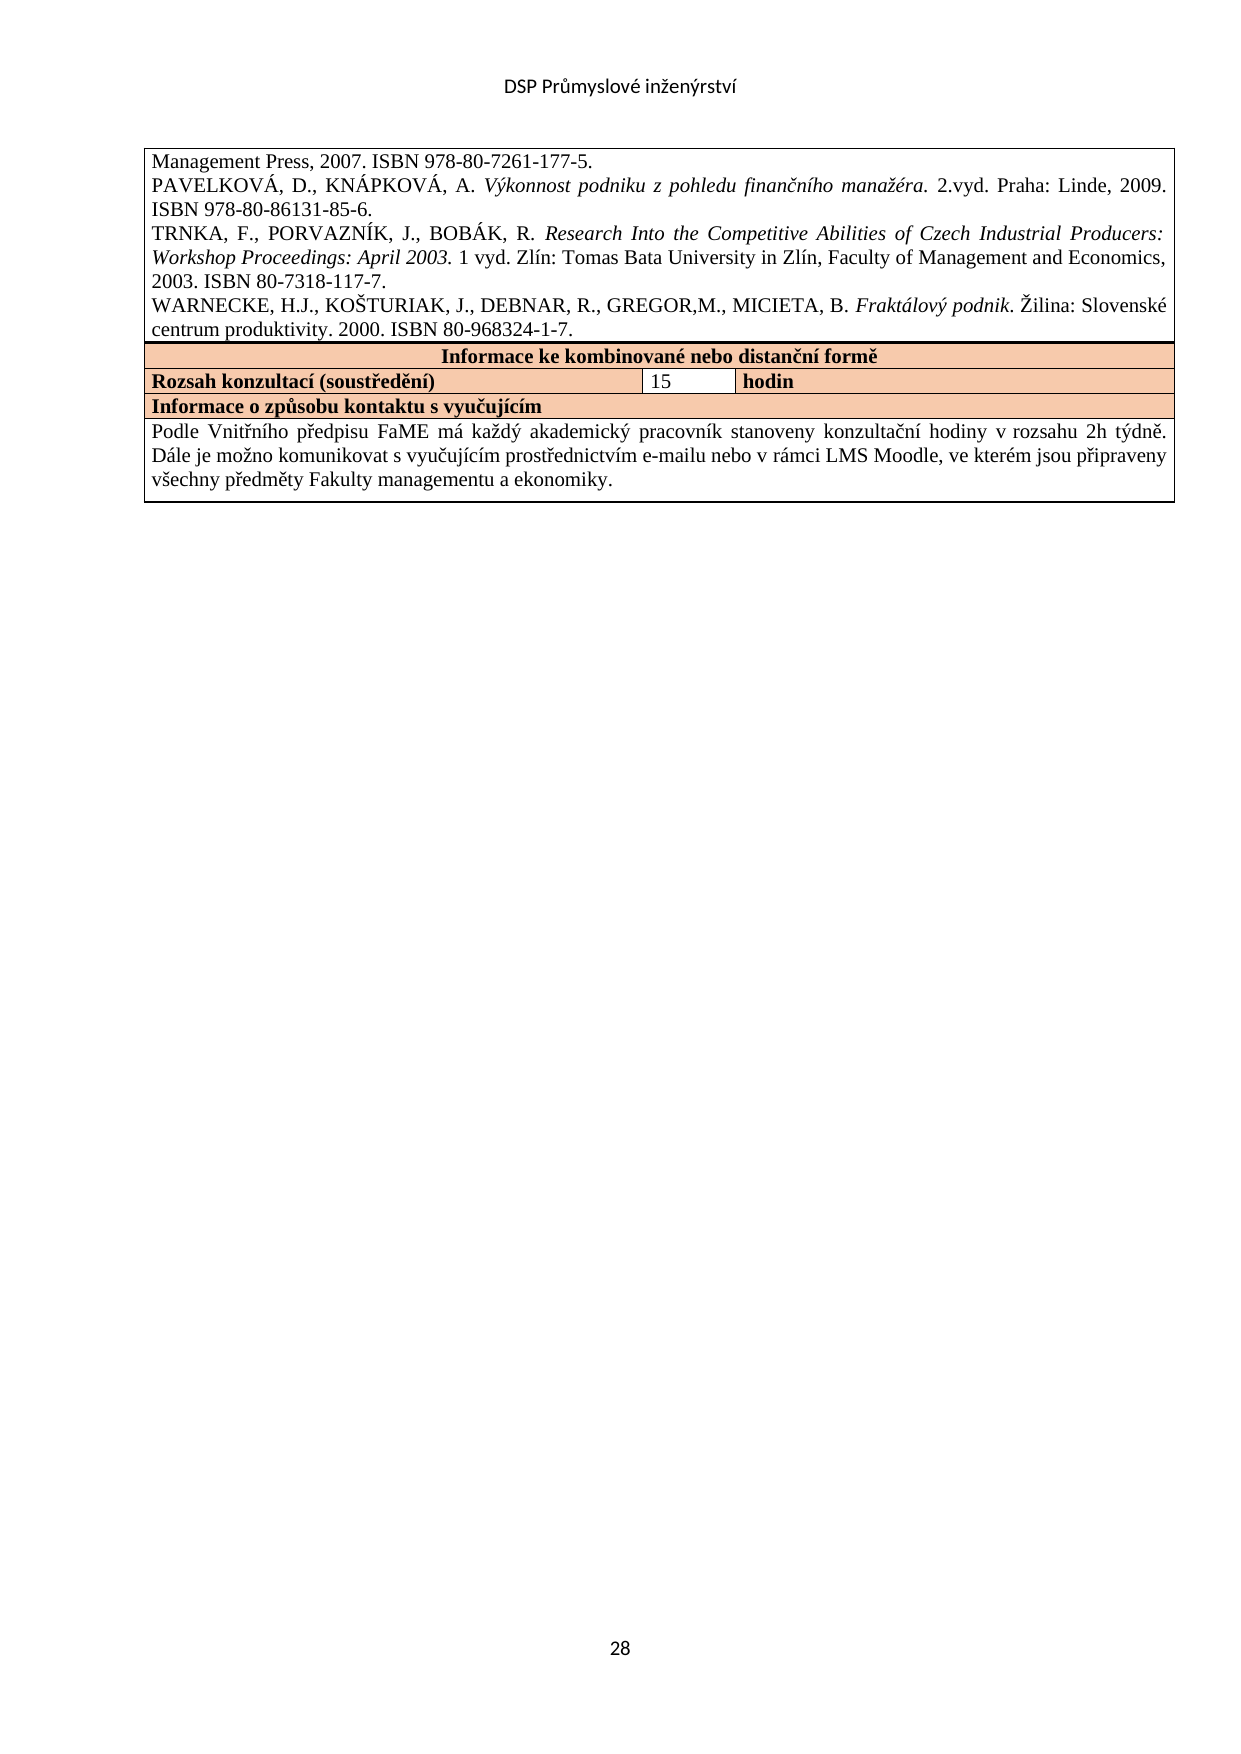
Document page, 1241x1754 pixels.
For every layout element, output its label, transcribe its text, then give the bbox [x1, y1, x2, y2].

table_cell 15 [643, 369, 735, 393]
table_cell hodin [736, 369, 1174, 393]
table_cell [145, 149, 1174, 341]
table_cell Informace ke kombinované nebo distanční formě [145, 344, 1174, 368]
table_cell Informace o způsobu kontaktu s vyučujícím [145, 394, 1174, 418]
table_cell Podle Vnitřního předpisu FaME má každý akademický pracovník stanoveny konzultační hodiny v rozsahu 2h týdně. Dále je možno komunikovat s vyučujícím prostřednictvím e-mailu nebo v rámci LMS Moodle, ve kterém jsou připraveny všechny předměty Fakulty managementu a ekonomiky. [145, 419, 1174, 501]
table_cell Rozsah konzultací (soustředění) [145, 369, 642, 393]
